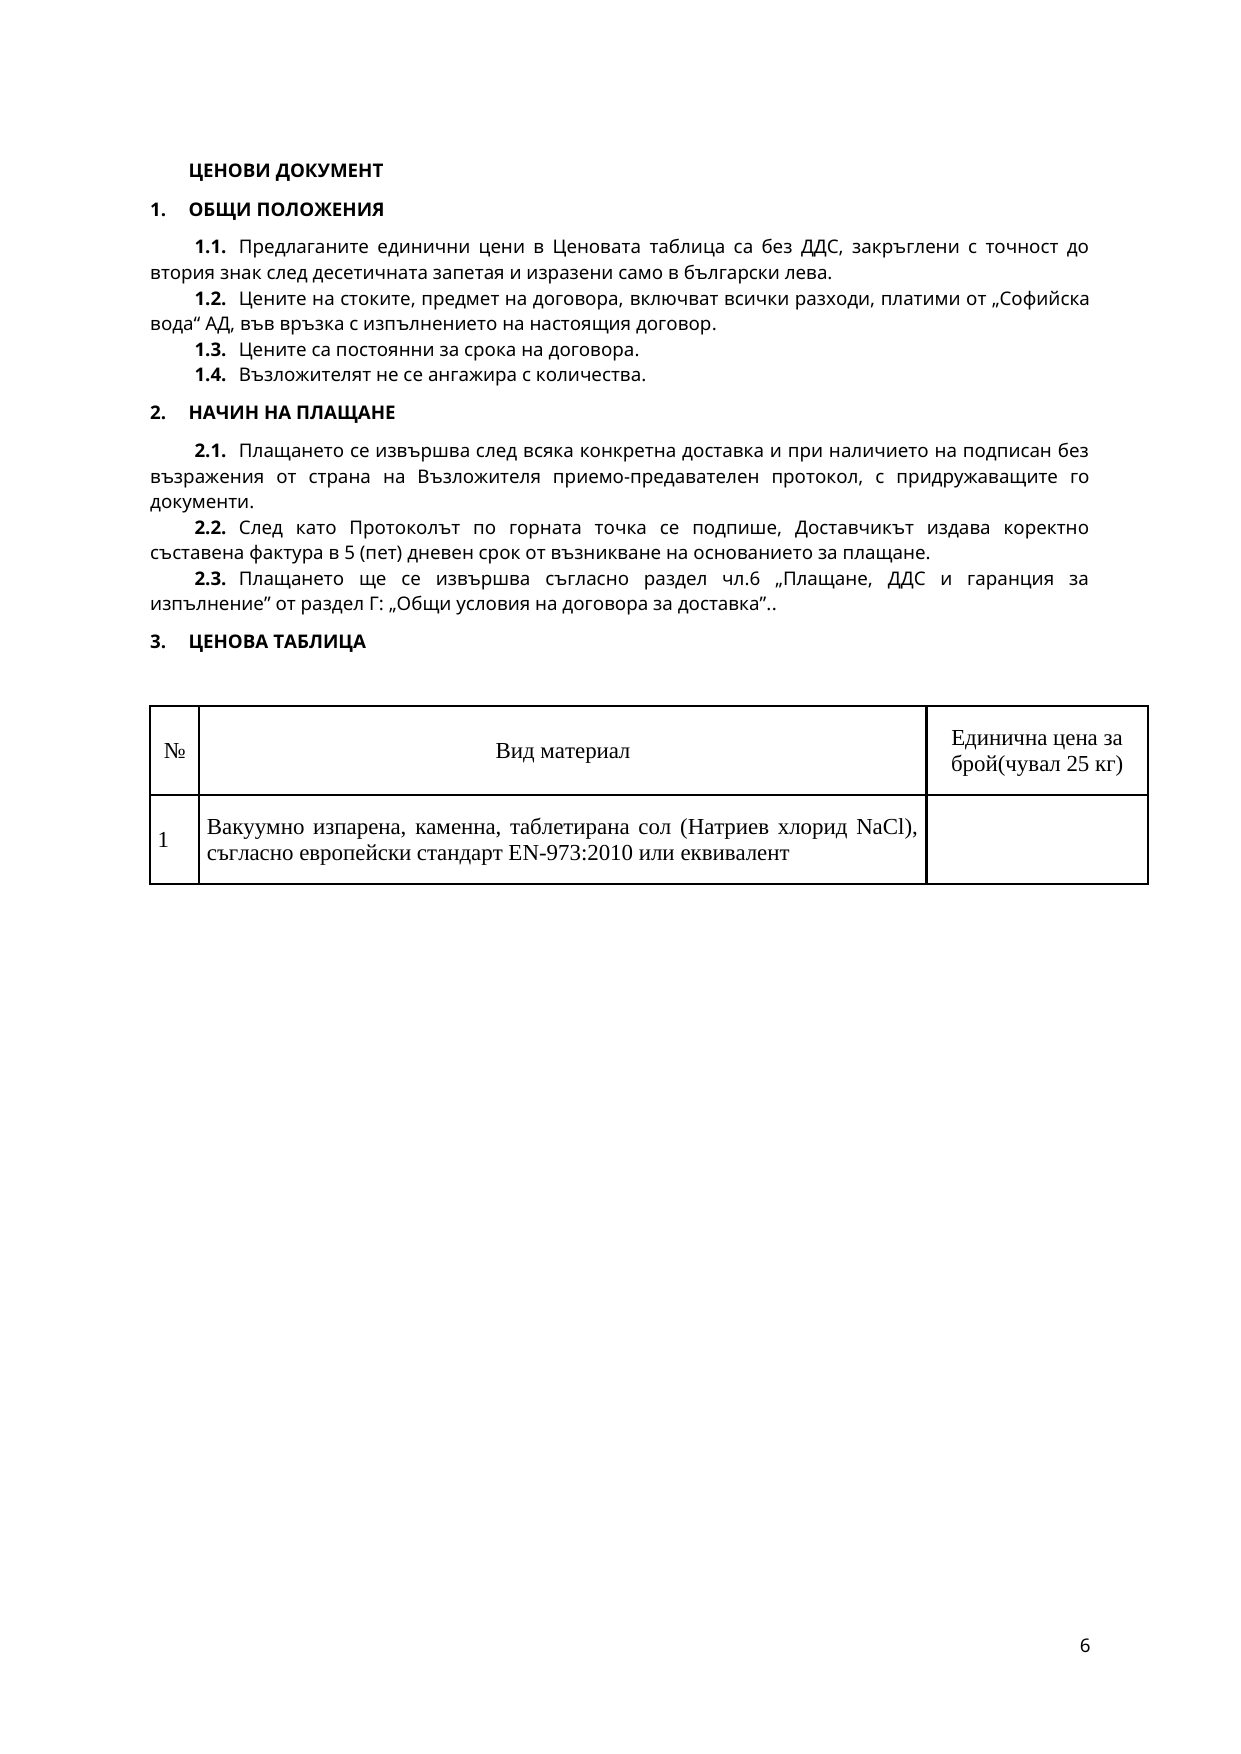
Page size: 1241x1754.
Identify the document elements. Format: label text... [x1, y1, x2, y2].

list След като Протоколът по горната точка се подпише, Доставчикът издава коректно съставена фактура в 5 (пет) дневен срок от възникване на основанието за плащане. [150, 514, 1090, 565]
list ЦЕНОВА ТАБЛИЦА [150, 629, 1090, 654]
list Цените са постоянни за срока на договора. [150, 336, 1090, 361]
table_header Вид материал [200, 707, 925, 794]
list Предлаганите единични цени в Ценовата таблица са без ДДС, закръглени с точност до втория знак след десетичната запетая и изразени само в български лева. [150, 234, 1090, 285]
list Плащането ще се извършва съгласно раздел чл.6 „Плащане, ДДС и гаранция за изпълнение” от раздел Г: „Общи условия на договора за доставка”.. [150, 565, 1090, 616]
table_cell 1 [151, 796, 198, 883]
list Възложителят не се ангажира с количества. [150, 361, 1090, 387]
list ОБЩИ ПОЛОЖЕНИЯ [150, 196, 1090, 221]
list Цените на стоките, предмет на договора, включват всички разходи, платими от „Софийска вода“ АД, във връзка с изпълнението на настоящия договор. [150, 285, 1090, 336]
table_cell Вакуумно изпарена, каменна, таблетирана сол (Натриев хлорид NaCl), съгласно европейски стандарт EN-973:2010 или еквивалент [200, 796, 925, 883]
table_header № [151, 707, 198, 794]
list НАЧИН НА ПЛАЩАНЕ [150, 399, 1090, 425]
table_cell [928, 796, 1147, 883]
text ЦЕНОВИ ДОКУМЕНТ [188, 158, 1090, 183]
table_header Единична цена за брой(чувал 25 кг) [928, 707, 1147, 794]
list Плащането се извършва след всяка конкретна доставка и при наличието на подписан без възражения от страна на Възложителя приемо-предавателен протокол, с придружаващите го документи. [150, 437, 1090, 514]
